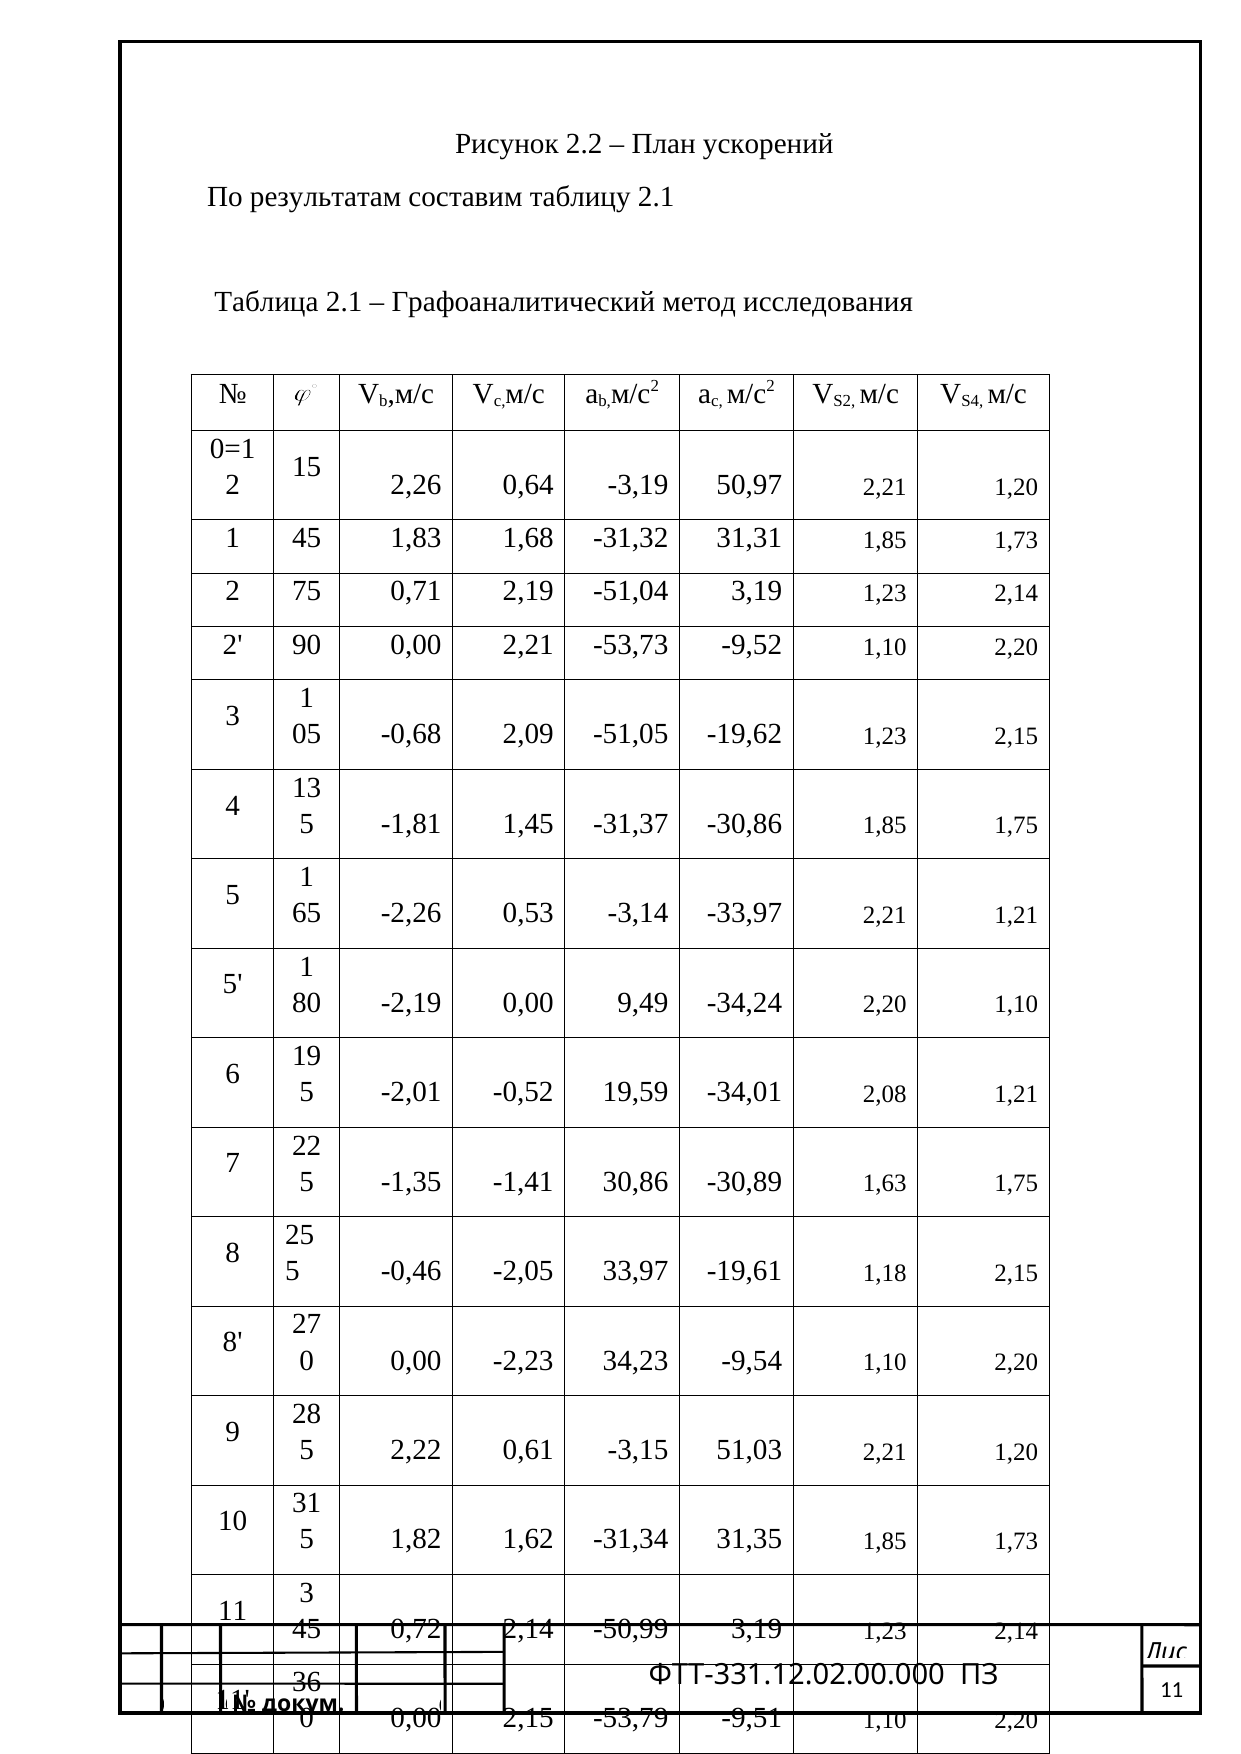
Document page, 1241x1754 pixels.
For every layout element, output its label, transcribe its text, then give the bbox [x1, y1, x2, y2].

table_cell 5' [192, 949, 273, 1037]
table_cell 51,03 [680, 1396, 793, 1484]
table_cell 2,14 [918, 574, 1049, 626]
table_cell 30,86 [565, 1128, 679, 1216]
table_header VS4, м/с [918, 375, 1049, 430]
table_cell 1,10 [918, 949, 1049, 1037]
table_cell 11' [192, 1665, 273, 1753]
table_cell -1,35 [340, 1128, 452, 1216]
table_cell 1,18 [794, 1217, 917, 1306]
table_cell 2,14 [453, 1575, 564, 1663]
table_cell -50,99 [565, 1575, 679, 1663]
table_header [274, 375, 339, 430]
table_cell -9,52 [680, 627, 793, 679]
table_cell 1,10 [794, 1307, 917, 1395]
table_cell -3,14 [565, 859, 679, 948]
table_cell 3 [192, 680, 273, 769]
table_cell 90 [274, 627, 339, 679]
table_cell -1,41 [453, 1128, 564, 1216]
table_cell 1,21 [918, 1038, 1049, 1127]
table_cell 270 [274, 1307, 339, 1395]
table_cell 1,62 [453, 1486, 564, 1574]
table_cell -2,26 [340, 859, 452, 948]
table_cell -0,68 [340, 680, 452, 769]
table_cell 50,97 [680, 431, 793, 519]
table_cell 255 [274, 1217, 339, 1306]
table_cell 2,20 [918, 1665, 1049, 1753]
table_cell 2,09 [453, 680, 564, 769]
table_cell 10 [192, 1486, 273, 1574]
table_header VS2, м/с [794, 375, 917, 430]
table_cell 165 [274, 859, 339, 948]
table_cell -0,52 [453, 1038, 564, 1127]
table_cell 9 [192, 1396, 273, 1484]
table_cell 345 [274, 1575, 339, 1663]
table_cell 34,23 [565, 1307, 679, 1395]
table_cell -9,51 [680, 1665, 793, 1753]
table_cell 7 [192, 1128, 273, 1216]
table_header Vb,м/с [340, 375, 452, 430]
text Таблица 2.1 – Графоаналитический метод исследования [148, 284, 1152, 318]
table_cell 1,68 [453, 520, 564, 572]
table_cell -31,32 [565, 520, 679, 572]
table_cell -3,19 [565, 431, 679, 519]
table_cell 0,53 [453, 859, 564, 948]
table_cell 1,83 [340, 520, 452, 572]
table_cell 2,15 [918, 1217, 1049, 1306]
table_cell 315 [274, 1486, 339, 1574]
table_cell -33,97 [680, 859, 793, 948]
table_cell 0,61 [453, 1396, 564, 1484]
text По результатам составим таблицу 2.1 [148, 179, 1152, 212]
table_cell 1,45 [453, 770, 564, 858]
table_cell 2,14 [918, 1575, 1049, 1663]
table_cell -2,05 [453, 1217, 564, 1306]
table_cell 19,59 [565, 1038, 679, 1127]
table_cell -3,15 [565, 1396, 679, 1484]
table_cell 2,15 [918, 680, 1049, 769]
table_cell 11 [192, 1575, 273, 1663]
table_cell 2,21 [794, 859, 917, 948]
table_cell 9,49 [565, 949, 679, 1037]
table_cell 360 [274, 1665, 339, 1753]
table_cell 2,08 [794, 1038, 917, 1127]
table_cell 1,85 [794, 770, 917, 858]
table_cell 0,00 [340, 1665, 452, 1753]
table_cell 1,10 [794, 1665, 917, 1753]
table_cell 2,20 [918, 1307, 1049, 1395]
table_cell 1,73 [918, 520, 1049, 572]
table_cell -30,89 [680, 1128, 793, 1216]
table_cell 1,73 [918, 1486, 1049, 1574]
table_cell 0=12 [192, 431, 273, 519]
table_header № [192, 375, 273, 430]
table_cell 0,00 [453, 949, 564, 1037]
table_header ac, м/с2 [680, 375, 793, 430]
table_cell 1 [192, 520, 273, 572]
table_cell 75 [274, 574, 339, 626]
table_cell 195 [274, 1038, 339, 1127]
table_cell 3,19 [680, 574, 793, 626]
table_cell 1,23 [794, 1575, 917, 1663]
table_cell 2,20 [918, 627, 1049, 679]
table_cell 0,00 [340, 1307, 452, 1395]
table_cell 2,21 [794, 1396, 917, 1484]
table_cell 31,31 [680, 520, 793, 572]
table_cell 1,10 [794, 627, 917, 679]
table_cell -9,54 [680, 1307, 793, 1395]
table_cell 8' [192, 1307, 273, 1395]
table_cell 2 [192, 574, 273, 626]
table_cell -2,19 [340, 949, 452, 1037]
table_cell -51,04 [565, 574, 679, 626]
table_cell 1,75 [918, 770, 1049, 858]
table_cell 135 [274, 770, 339, 858]
table_cell 285 [274, 1396, 339, 1484]
table_cell 0,64 [453, 431, 564, 519]
table_cell -19,61 [680, 1217, 793, 1306]
table_cell 1,21 [918, 859, 1049, 948]
table_cell 6 [192, 1038, 273, 1127]
table_cell 180 [274, 949, 339, 1037]
table_cell 45 [274, 520, 339, 572]
table_cell 2' [192, 627, 273, 679]
table_cell -31,34 [565, 1486, 679, 1574]
table_cell 2,21 [453, 627, 564, 679]
table_cell -2,23 [453, 1307, 564, 1395]
table_cell 1,85 [794, 1486, 917, 1574]
table_cell 1,63 [794, 1128, 917, 1216]
table_cell 15 [274, 431, 339, 519]
table_cell 1,82 [340, 1486, 452, 1574]
table_header Vс,м/с [453, 375, 564, 430]
table_cell 4 [192, 770, 273, 858]
table_cell -2,01 [340, 1038, 452, 1127]
table_cell 0,00 [340, 627, 452, 679]
table_cell 225 [274, 1128, 339, 1216]
table_cell 1,23 [794, 680, 917, 769]
table_cell 8 [192, 1217, 273, 1306]
table_cell 2,20 [794, 949, 917, 1037]
table_cell -31,37 [565, 770, 679, 858]
table_cell 1,20 [918, 1396, 1049, 1484]
table_cell 2,21 [794, 431, 917, 519]
table_cell 31,35 [680, 1486, 793, 1574]
table_cell 2,19 [453, 574, 564, 626]
table_cell 1,23 [794, 574, 917, 626]
table_cell -34,24 [680, 949, 793, 1037]
table_cell -53,79 [565, 1665, 679, 1753]
table_cell 3,19 [680, 1575, 793, 1663]
table_cell 33,97 [565, 1217, 679, 1306]
table_cell 1,20 [918, 431, 1049, 519]
table_cell 1,85 [794, 520, 917, 572]
table_cell -51,05 [565, 680, 679, 769]
table_cell -19,62 [680, 680, 793, 769]
table_cell 1,75 [918, 1128, 1049, 1216]
table_cell -30,86 [680, 770, 793, 858]
table_cell 105 [274, 680, 339, 769]
table_cell 2,26 [340, 431, 452, 519]
table_cell -0,46 [340, 1217, 452, 1306]
table_cell -34,01 [680, 1038, 793, 1127]
table_cell 2,15 [453, 1665, 564, 1753]
table_cell 5 [192, 859, 273, 948]
table_cell 0,71 [340, 574, 452, 626]
table_cell -1,81 [340, 770, 452, 858]
table_cell 0,72 [340, 1575, 452, 1663]
table_header ab,м/с2 [565, 375, 679, 430]
table_cell 2,22 [340, 1396, 452, 1484]
table_cell -53,73 [565, 627, 679, 679]
text Рисунок 2.2 – План ускорений [148, 126, 1152, 159]
